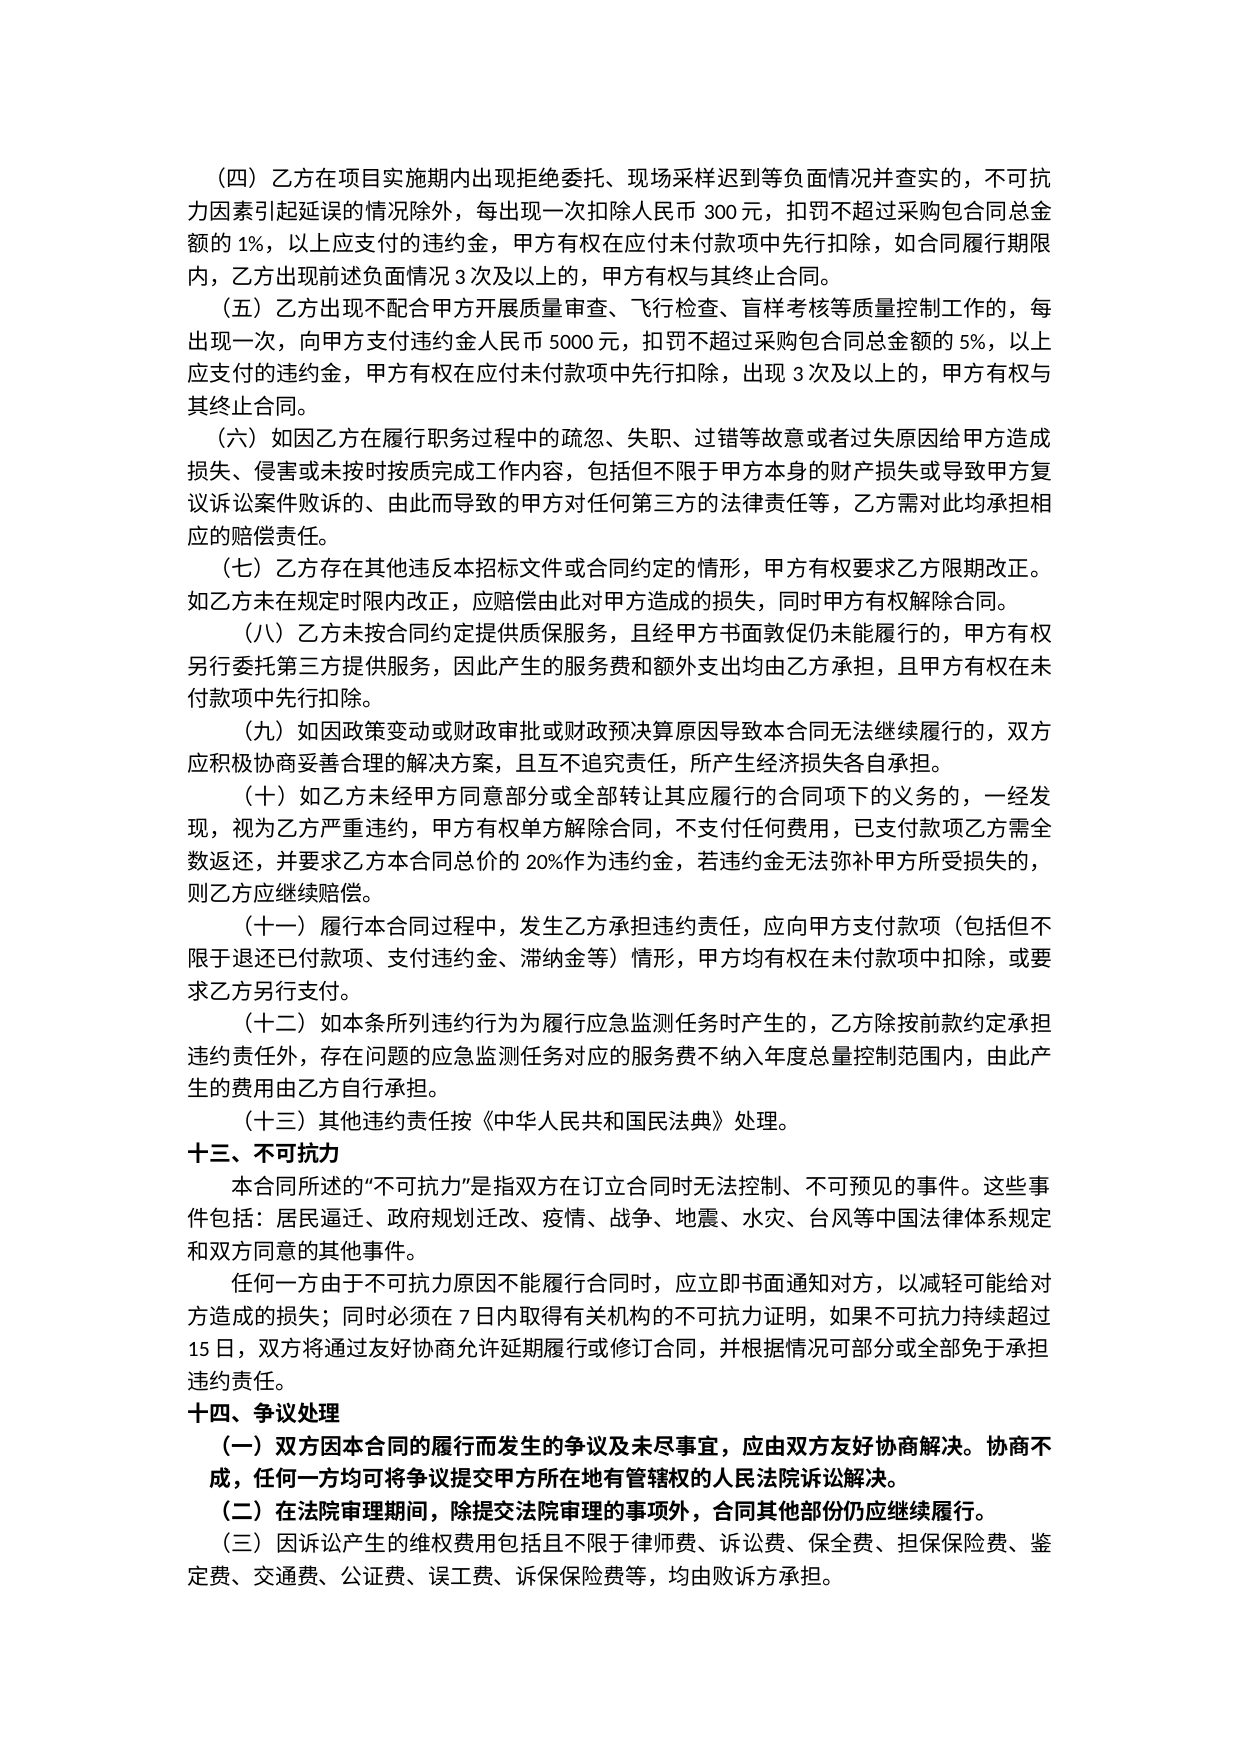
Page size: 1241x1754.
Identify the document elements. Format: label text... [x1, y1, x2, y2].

text （二）在法院审理期间，除提交法院审理的事项外，合同其他部份仍应继续履行。 [209, 1494, 1053, 1527]
text （八）乙方未按合同约定提供质保服务，且经甲方书面敦促仍未能履行的，甲方有权另行委托第三方提供服务，因此产生的服务费和额外支出均由乙方承担，且甲方有权在未付款项中先行扣除。 [187, 617, 1053, 714]
text （三）因诉讼产生的维权费用包括且不限于律师费、诉讼费、保全费、担保保险费、鉴定费、交通费、公证费、误工费、诉保保险费等，均由败诉方承担。 [187, 1527, 1053, 1592]
text 任何一方由于不可抗力原因不能履行合同时，应立即书面通知对方，以减轻可能给对方造成的损失；同时必须在7日内取得有关机构的不可抗力证明，如果不可抗力持续超过15日，双方将通过友好协商允许延期履行或修订合同，并根据情况可部分或全部免于承担违约责任。 [187, 1267, 1053, 1397]
text （一）双方因本合同的履行而发生的争议及未尽事宜，应由双方友好协商解决。协商不成，任何一方均可将争议提交甲方所在地有管辖权的人民法院诉讼解决。 [209, 1429, 1053, 1494]
text 本合同所述的“不可抗力”是指双方在订立合同时无法控制、不可预见的事件。这些事件包括：居民逼迁、政府规划迁改、疫情、战争、地震、水灾、台风等中国法律体系规定和双方同意的其他事件。 [187, 1169, 1053, 1267]
text 十三、不可抗力 [187, 1137, 1053, 1169]
text （九）如因政策变动或财政审批或财政预决算原因导致本合同无法继续履行的，双方应积极协商妥善合理的解决方案，且互不追究责任，所产生经济损失各自承担。 [187, 714, 1053, 779]
text （十一）履行本合同过程中，发生乙方承担违约责任，应向甲方支付款项（包括但不限于退还已付款项、支付违约金、滞纳金等）情形，甲方均有权在未付款项中扣除，或要求乙方另行支付。 [187, 909, 1053, 1007]
text （十二）如本条所列违约行为为履行应急监测任务时产生的，乙方除按前款约定承担违约责任外，存在问题的应急监测任务对应的服务费不纳入年度总量控制范围内，由此产生的费用由乙方自行承担。 [187, 1007, 1053, 1104]
text 十四、争议处理 [187, 1397, 1053, 1429]
text （十三）其他违约责任按《中华人民共和国民法典》处理。 [187, 1104, 1053, 1137]
text （十）如乙方未经甲方同意部分或全部转让其应履行的合同项下的义务的，一经发现，视为乙方严重违约，甲方有权单方解除合同，不支付任何费用，已支付款项乙方需全数返还，并要求乙方本合同总价的20%作为违约金，若违约金无法弥补甲方所受损失的，则乙方应继续赔偿。 [187, 779, 1053, 909]
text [187, 162, 1053, 617]
